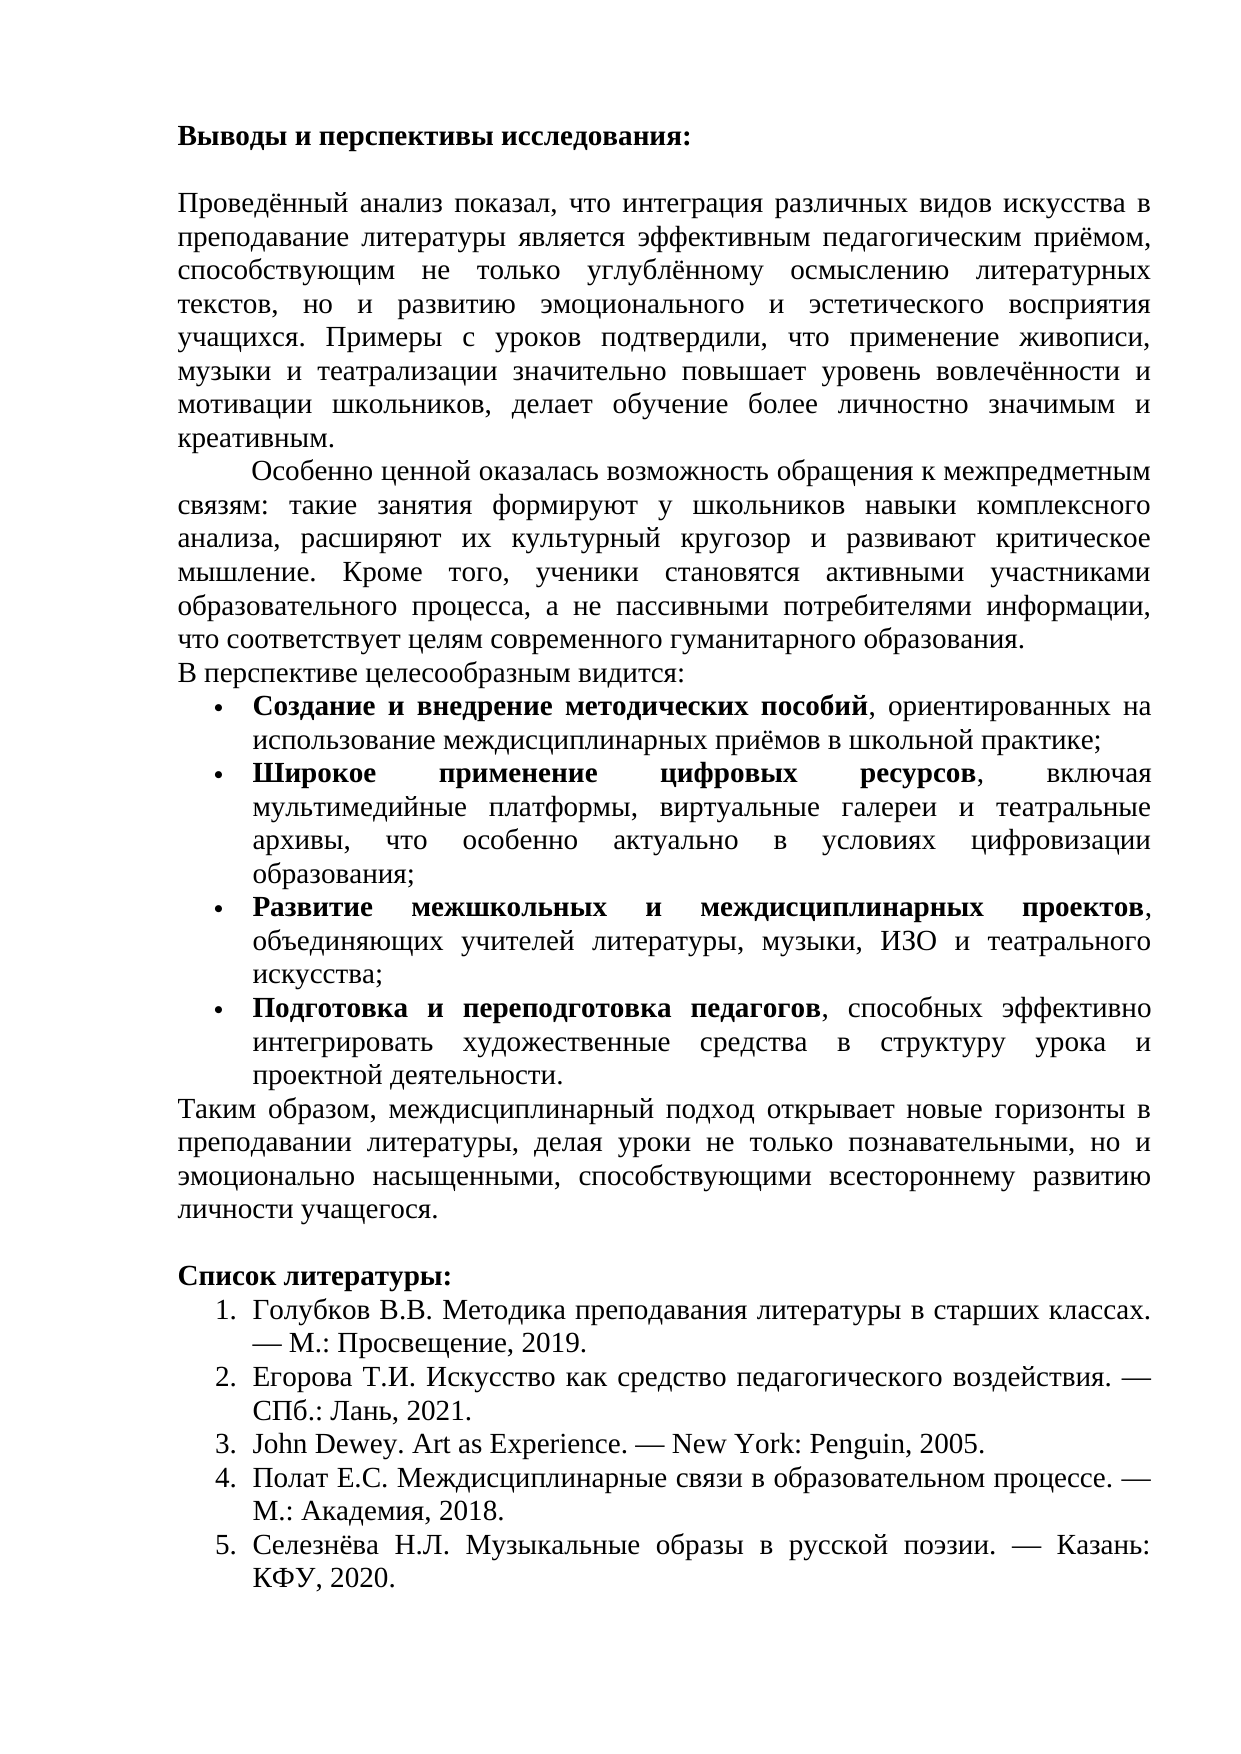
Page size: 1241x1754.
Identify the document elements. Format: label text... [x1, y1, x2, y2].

text Выводы и перспективы исследования: [177, 118, 1152, 152]
text Список литературы: [177, 1258, 1152, 1292]
list John Dewey. Art as Experience. — : Penguin, 2005. [215, 1426, 1152, 1460]
list Развитие межшкольных и междисциплинарных проектов, объединяющих учителей литературы, музыки, ИЗО и театрального искусства; [215, 889, 1152, 990]
text Особенно ценной оказалась возможность обращения к межпредметным связям: такие занятия формируют у школьников навыки комплексного анализа, расширяют их культурный кругозор и развивают критическое мышление. Кроме того, ученики становятся активными участниками образовательного процесса, а не пассивными потребителями информации, что соответствует целям современного гуманитарного образования. [177, 453, 1152, 655]
list Полат Е.С. Междисциплинарные связи в образовательном процессе. — М.: Академия, 2018. [215, 1460, 1152, 1527]
text В перспективе целесообразным видится: [177, 655, 1152, 688]
list Подготовка и переподготовка педагогов, способных эффективно интегрировать художественные средства в структуру урока и проектной деятельности. [215, 990, 1152, 1091]
list Создание и внедрение методических пособий, ориентированных на использование междисциплинарных приёмов в школьной практике; [215, 688, 1152, 755]
list Селезнёва Н.Л. Музыкальные образы в русской поэзии. — Казань: КФУ, 2020. [215, 1527, 1152, 1594]
list Голубков В.В. Методика преподавания литературы в старших классах. — М.: Просвещение, 2019. [215, 1292, 1152, 1359]
text Таким образом, междисциплинарный подход открывает новые горизонты в преподавании литературы, делая уроки не только познавательными, но и эмоционально насыщенными, способствующими всестороннему развитию личности учащегося. [177, 1091, 1152, 1225]
list Широкое применение цифровых ресурсов, включая мультимедийные платформы, виртуальные галереи и театральные архивы, что особенно актуально в условиях цифровизации образования; [215, 755, 1152, 889]
list Егорова Т.И. Искусство как средство педагогического воздействия. — СПб.: Лань, 2021. [215, 1359, 1152, 1426]
text Проведённый анализ показал, что интеграция различных видов искусства в преподавание литературы является эффективным педагогическим приёмом, способствующим не только углублённому осмыслению литературных текстов, но и развитию эмоционального и эстетического восприятия учащихся. Примеры с уроков подтвердили, что применение живописи, музыки и театрализации значительно повышает уровень вовлечённости и мотивации школьников, делает обучение более личностно значимым и креативным. [177, 152, 1152, 453]
